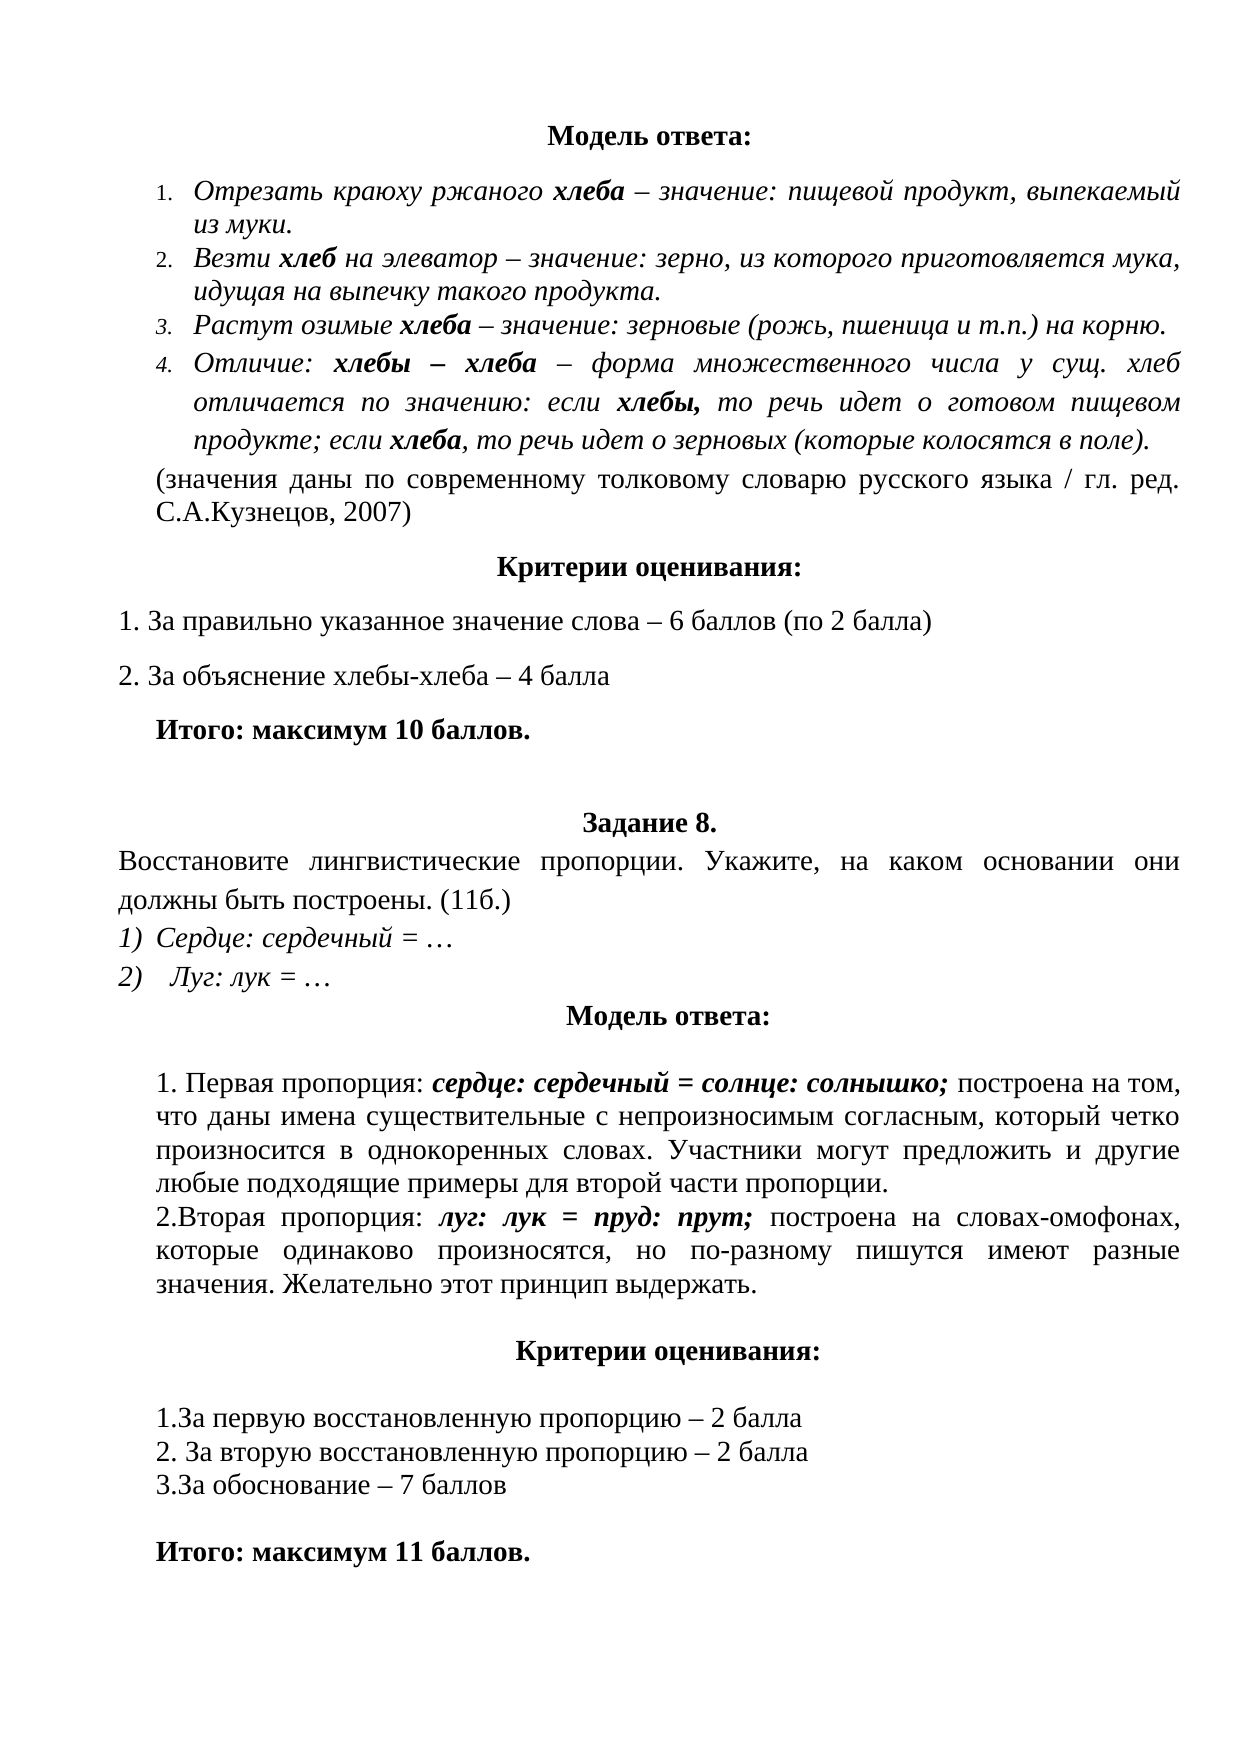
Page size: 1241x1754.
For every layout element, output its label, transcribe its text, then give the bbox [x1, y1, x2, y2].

list Модель ответа: [156, 998, 1181, 1031]
list 2. За вторую восстановленную пропорцию – 2 балла [156, 1434, 1181, 1467]
list Везти хлеб на элеватор – значение: зерно, из которого приготовляется мука, идущая на выпечку такого продукта. [156, 240, 1181, 307]
text Восстановите лингвистические пропорции. Укажите, на каком основании они должны быть построены. (11б.) [118, 843, 1181, 916]
text (значения даны по современному толковому словарю русского языка / гл. ред. С.А.Кузнецов, 2007) [156, 494, 1181, 528]
text 1. За правильно указанное значение слова – 6 баллов (по 2 балла) [118, 603, 1181, 637]
text Задание 8. [118, 805, 1181, 838]
list 1. Первая пропорция: сердце: сердечный = солнце: солнышко; построена на том, что даны имена существительные с непроизносимым согласным, который четко произносится в однокоренных словах. Участники могут предложить и другие любые подходящие примеры для второй части пропорции. [156, 1065, 1181, 1199]
list Отличие: хлебы – хлеба – форма множественного числа у сущ. хлеб отличается по значению: если хлебы, то речь идет о готовом пищевом продукте; если хлеба, то речь идет о зерновых (которые колосятся в поле). [156, 345, 1181, 456]
list 2.Вторая пропорция: луг: лук = пруд: прут; построена на словах-омофонах, которые одинаково произносятся, но по-разному пишутся имеют разные значения. Желательно этот принцип выдержать. [156, 1199, 1181, 1299]
list 1.За первую восстановленную пропорцию – 2 балла [156, 1400, 1181, 1434]
list Отрезать краюху ржаного хлеба – значение: пищевой продукт, выпекаемый из муки. [156, 173, 1181, 240]
text 3.За обоснование – 7 баллов [118, 1467, 1181, 1501]
list Итого: максимум 10 баллов. [156, 712, 1181, 746]
list Сердце: сердечный = … [118, 921, 1181, 954]
list Растут озимые хлеба – значение: зерновые (рожь, пшеница и т.п.) на корню. [156, 307, 1181, 340]
text Критерии оценивания: [118, 549, 1181, 582]
text 2. За объяснение хлебы-хлеба – 4 балла [118, 658, 1181, 691]
list Луг: лук = … [118, 959, 1181, 993]
list Критерии оценивания: [156, 1333, 1181, 1367]
text Модель ответа: [118, 118, 1181, 152]
list Итого: максимум 11 баллов. [156, 1534, 1181, 1568]
